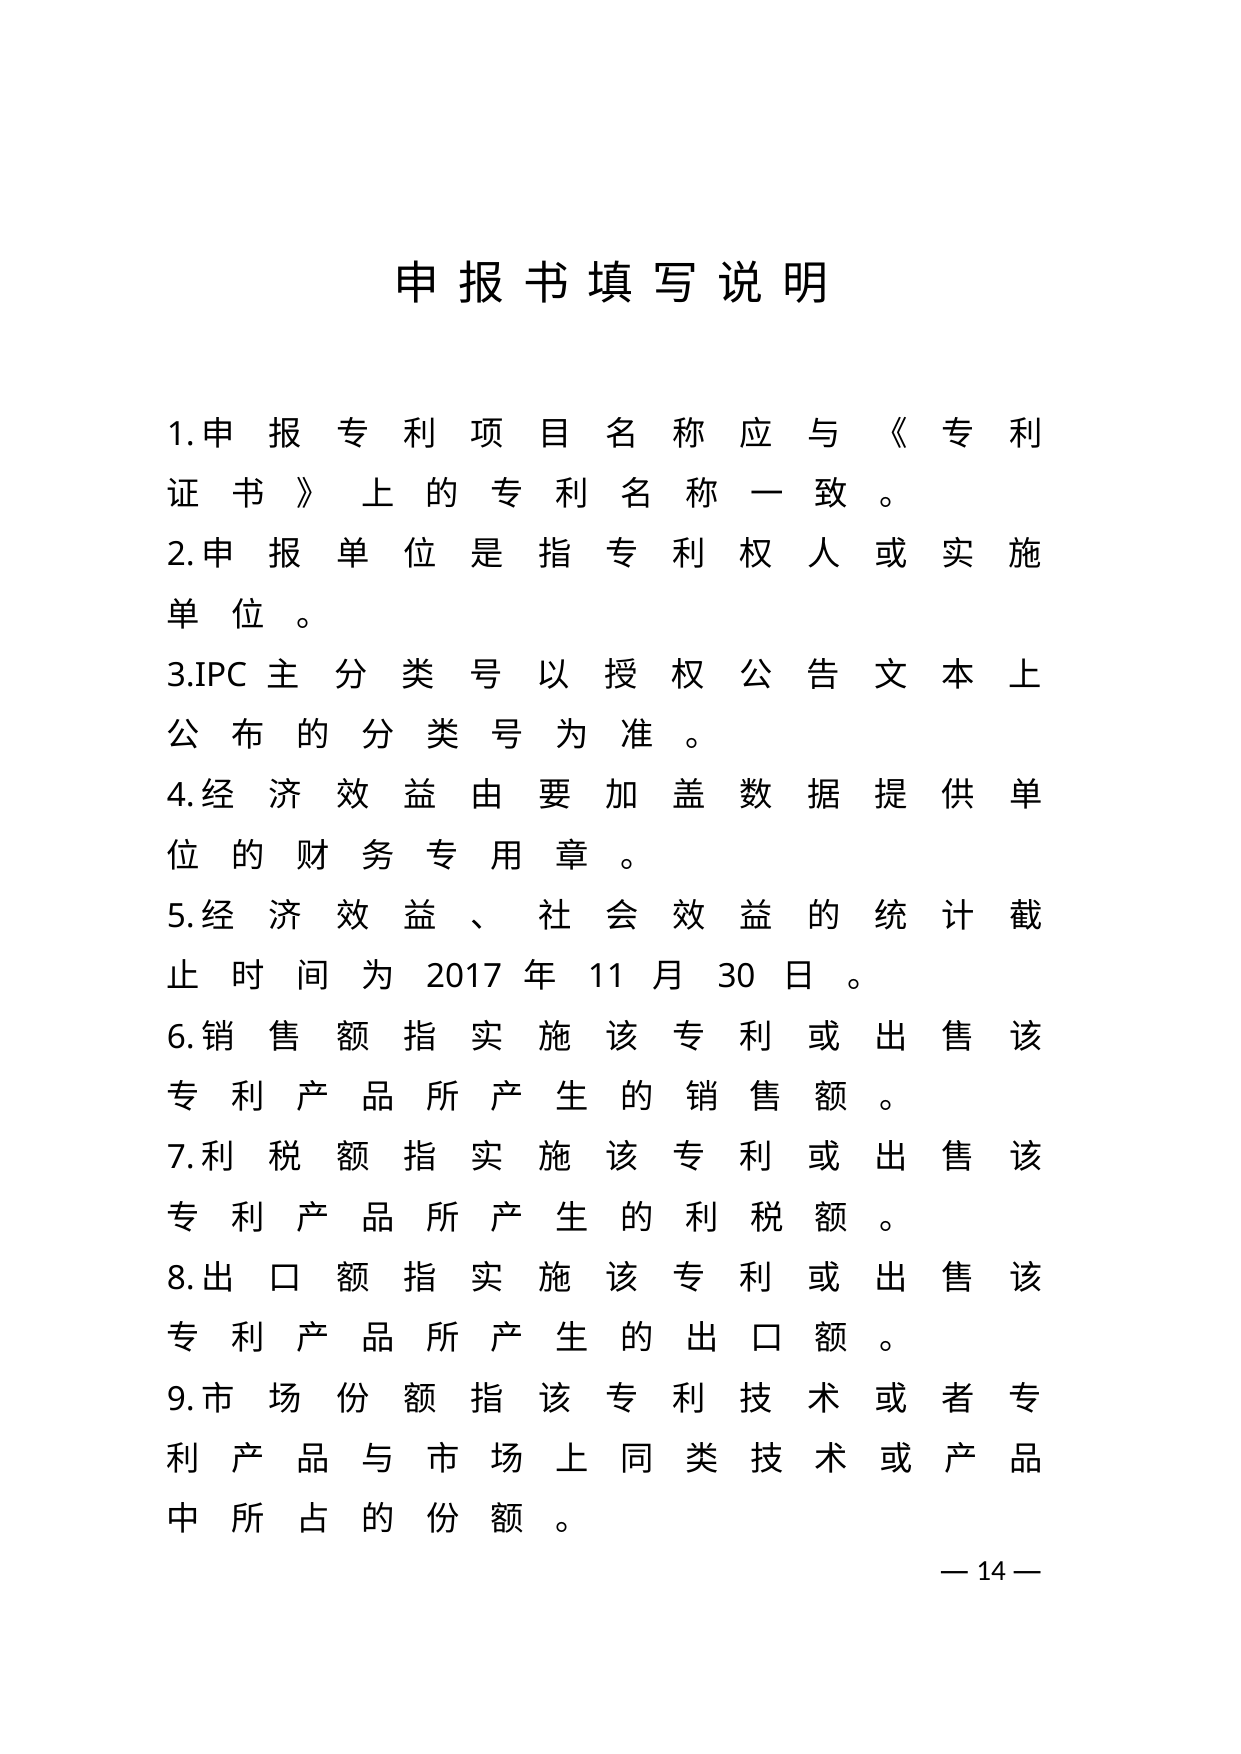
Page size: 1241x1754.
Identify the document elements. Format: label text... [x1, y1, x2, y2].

text 2.申报单位是指专利权人或实施单位。 [167, 521, 1074, 642]
text 7.利税额指实施该专利或出售该专利产品所产生的利税额。 [167, 1124, 1074, 1245]
text 6.销售额指实施该专利或出售该专利产品所产生的销售额。 [167, 1003, 1074, 1124]
text 8.出口额指实施该专利或出售该专利产品所产生的出口额。 [167, 1245, 1074, 1365]
text 申报书填写说明 [167, 219, 1074, 340]
text 9.市场份额指该专利技术或者专利产品与市场上同类技术或产品中所占的份额。 [167, 1365, 1074, 1546]
text 4.经济效益由要加盖数据提供单位的财务专用章。 [167, 762, 1074, 883]
text 5.经济效益、社会效益的统计截止时间为2017年11月30日。 [167, 883, 1074, 1003]
text 3.IPC主分类号以授权公告文本上公布的分类号为准。 [167, 642, 1074, 762]
text 1.申报专利项目名称应与《专利证书》上的专利名称一致。 [167, 400, 1074, 521]
